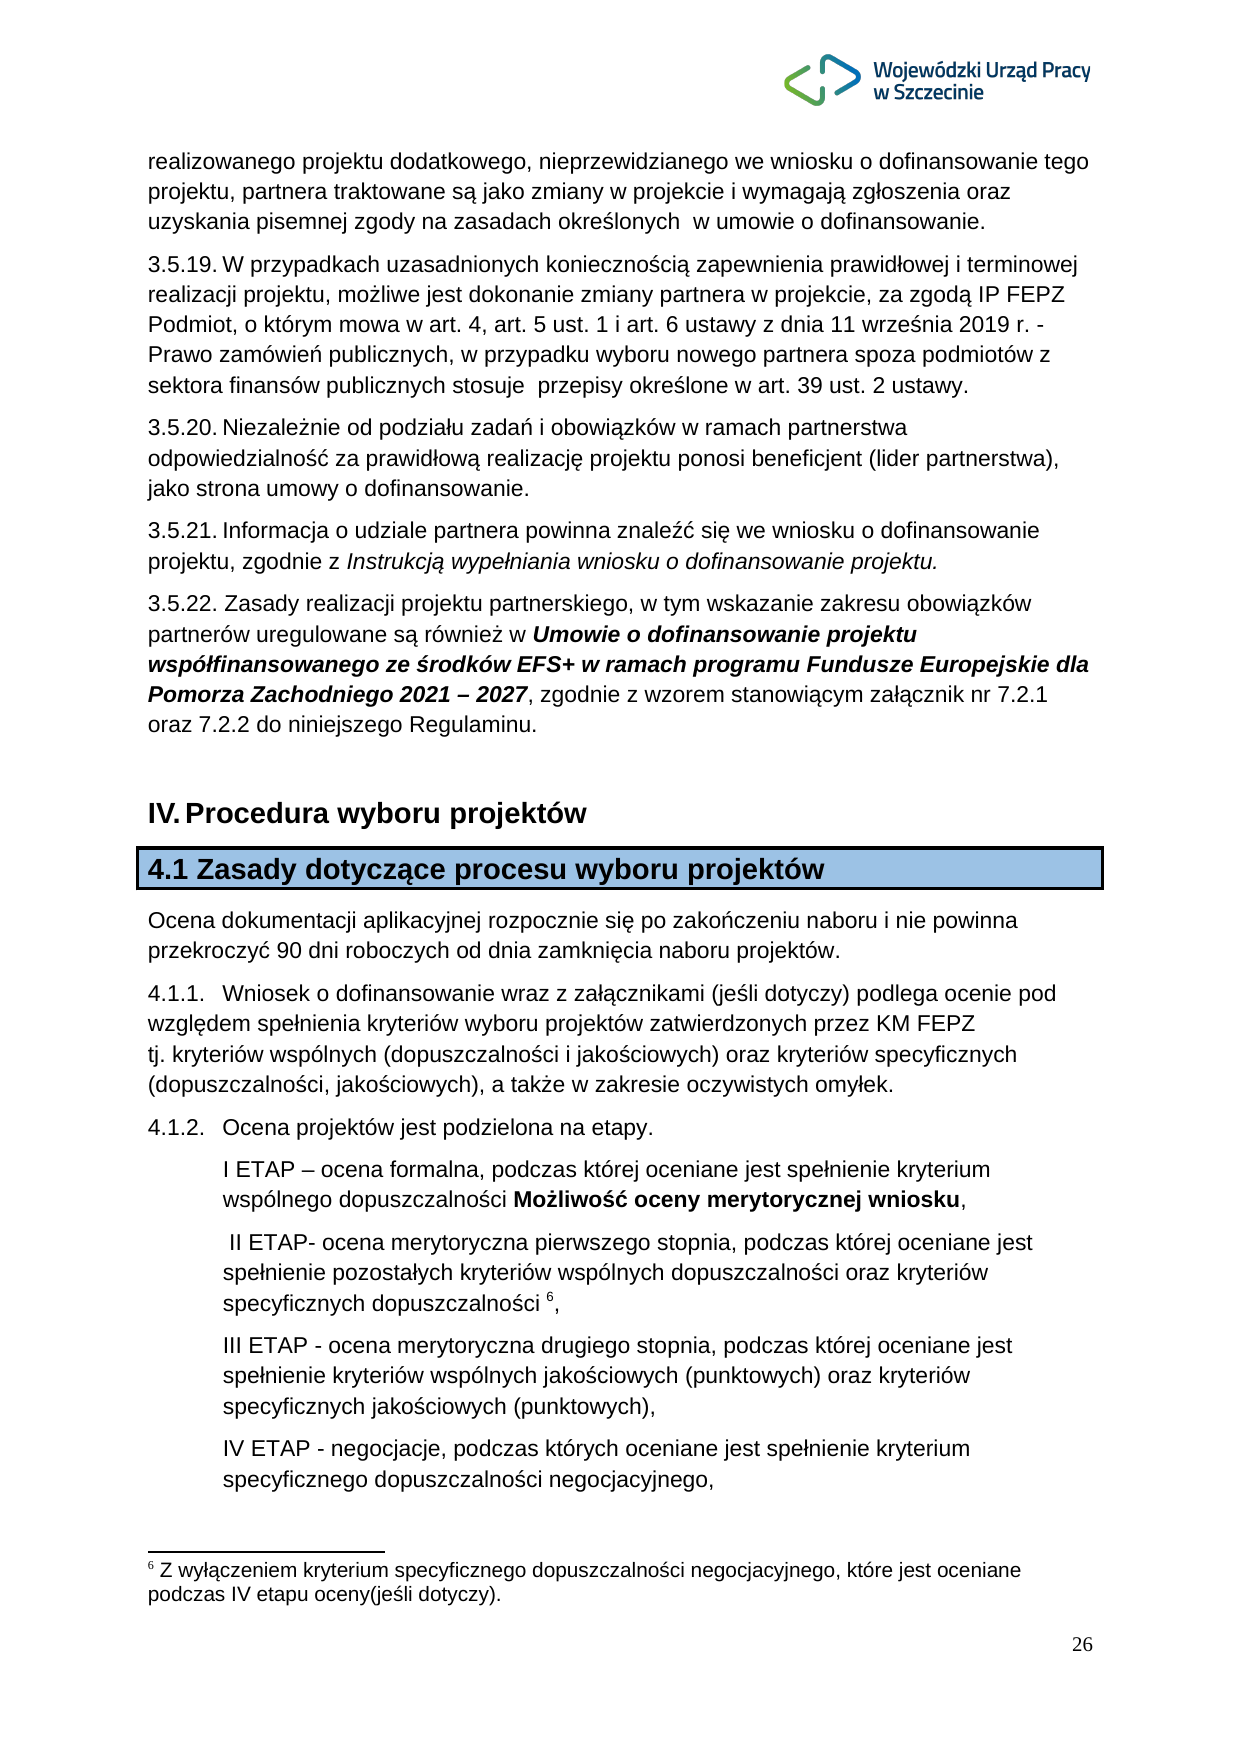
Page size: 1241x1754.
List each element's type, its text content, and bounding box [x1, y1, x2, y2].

list W przypadkach uzasadnionych koniecznością zapewnienia prawidłowej i terminowej realizacji projektu, możliwe jest dokonanie zmiany partnera w projekcie, za zgodą IP FEPZ Podmiot, o którym mowa w art. 4, art. 5 ust. 1 i art. 6 ustawy z dnia 11 września 2019 r. - Prawo zamówień publicznych, w przypadku wyboru nowego partnera spoza podmiotów z sektora finansów publicznych stosuje przepisy określone w art. 39 ust. 2 ustawy. [148, 251, 1092, 398]
list II ETAP- ocena merytoryczna pierwszego stopnia, podczas której oceniane jest spełnienie pozostałych kryteriów wspólnych dopuszczalności oraz kryteriów specyficznych dopuszczalności , [223, 1229, 1092, 1316]
list Informacja o udziale partnera powinna znaleźć się we wniosku o dofinansowanie projektu, zgodnie z Instrukcją wypełniania wniosku o dofinansowanie projektu. [148, 517, 1092, 574]
list Ocena projektów jest podzielona na etapy. [148, 1113, 1092, 1140]
list Wniosek o dofinansowanie wraz z załącznikami (jeśli dotyczy) podlega ocenie pod względem spełnienia kryteriów wyboru projektów zatwierdzonych przez KM FEPZ tj. kryteriów wspólnych (dopuszczalności i jakościowych) oraz kryteriów specyficznych (dopuszczalności, jakościowych), a także w zakresie oczywistych omyłek. [148, 980, 1092, 1097]
list 4.1 Zasady dotyczące procesu wyboru projektów [139, 850, 1101, 887]
list Ocena dokumentacji aplikacyjnej rozpocznie się po zakończeniu naboru i nie powinna przekroczyć 90 dni roboczych od dnia zamknięcia naboru projektów. [148, 907, 1092, 964]
picture [784, 54, 1091, 106]
list Niezależnie od podziału zadań i obowiązków w ramach partnerstwa odpowiedzialność za prawidłową realizację projektu ponosi beneficjent (lider partnerstwa), jako strona umowy o dofinansowanie. [148, 414, 1092, 501]
list 3.5.22. Zasady realizacji projektu partnerskiego, w tym wskazanie zakresu obowiązków partnerów uregulowane są również w Umowie o dofinansowanie projektu współfinansowanego ze środków EFS+ w ramach programu Fundusze Europejskie dla Pomorza Zachodniego 2021 – 2027, zgodnie z wzorem stanowiącym załącznik nr 7.2.1 oraz 7.2.2 do niniejszego Regulaminu. [148, 590, 1092, 738]
list III ETAP - ocena merytoryczna drugiego stopnia, podczas której oceniane jest spełnienie kryteriów wspólnych jakościowych (punktowych) oraz kryteriów specyficznych jakościowych (punktowych), [223, 1332, 1092, 1419]
text Procedura wyboru projektów [148, 796, 1092, 830]
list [148, 148, 1092, 234]
list IV ETAP - negocjacje, podczas których oceniane jest spełnienie kryterium specyficznego dopuszczalności negocjacyjnego, [223, 1435, 1092, 1492]
list I ETAP – ocena formalna, podczas której oceniane jest spełnienie kryterium wspólnego dopuszczalności Możliwość oceny merytorycznej wniosku, [223, 1156, 1092, 1213]
